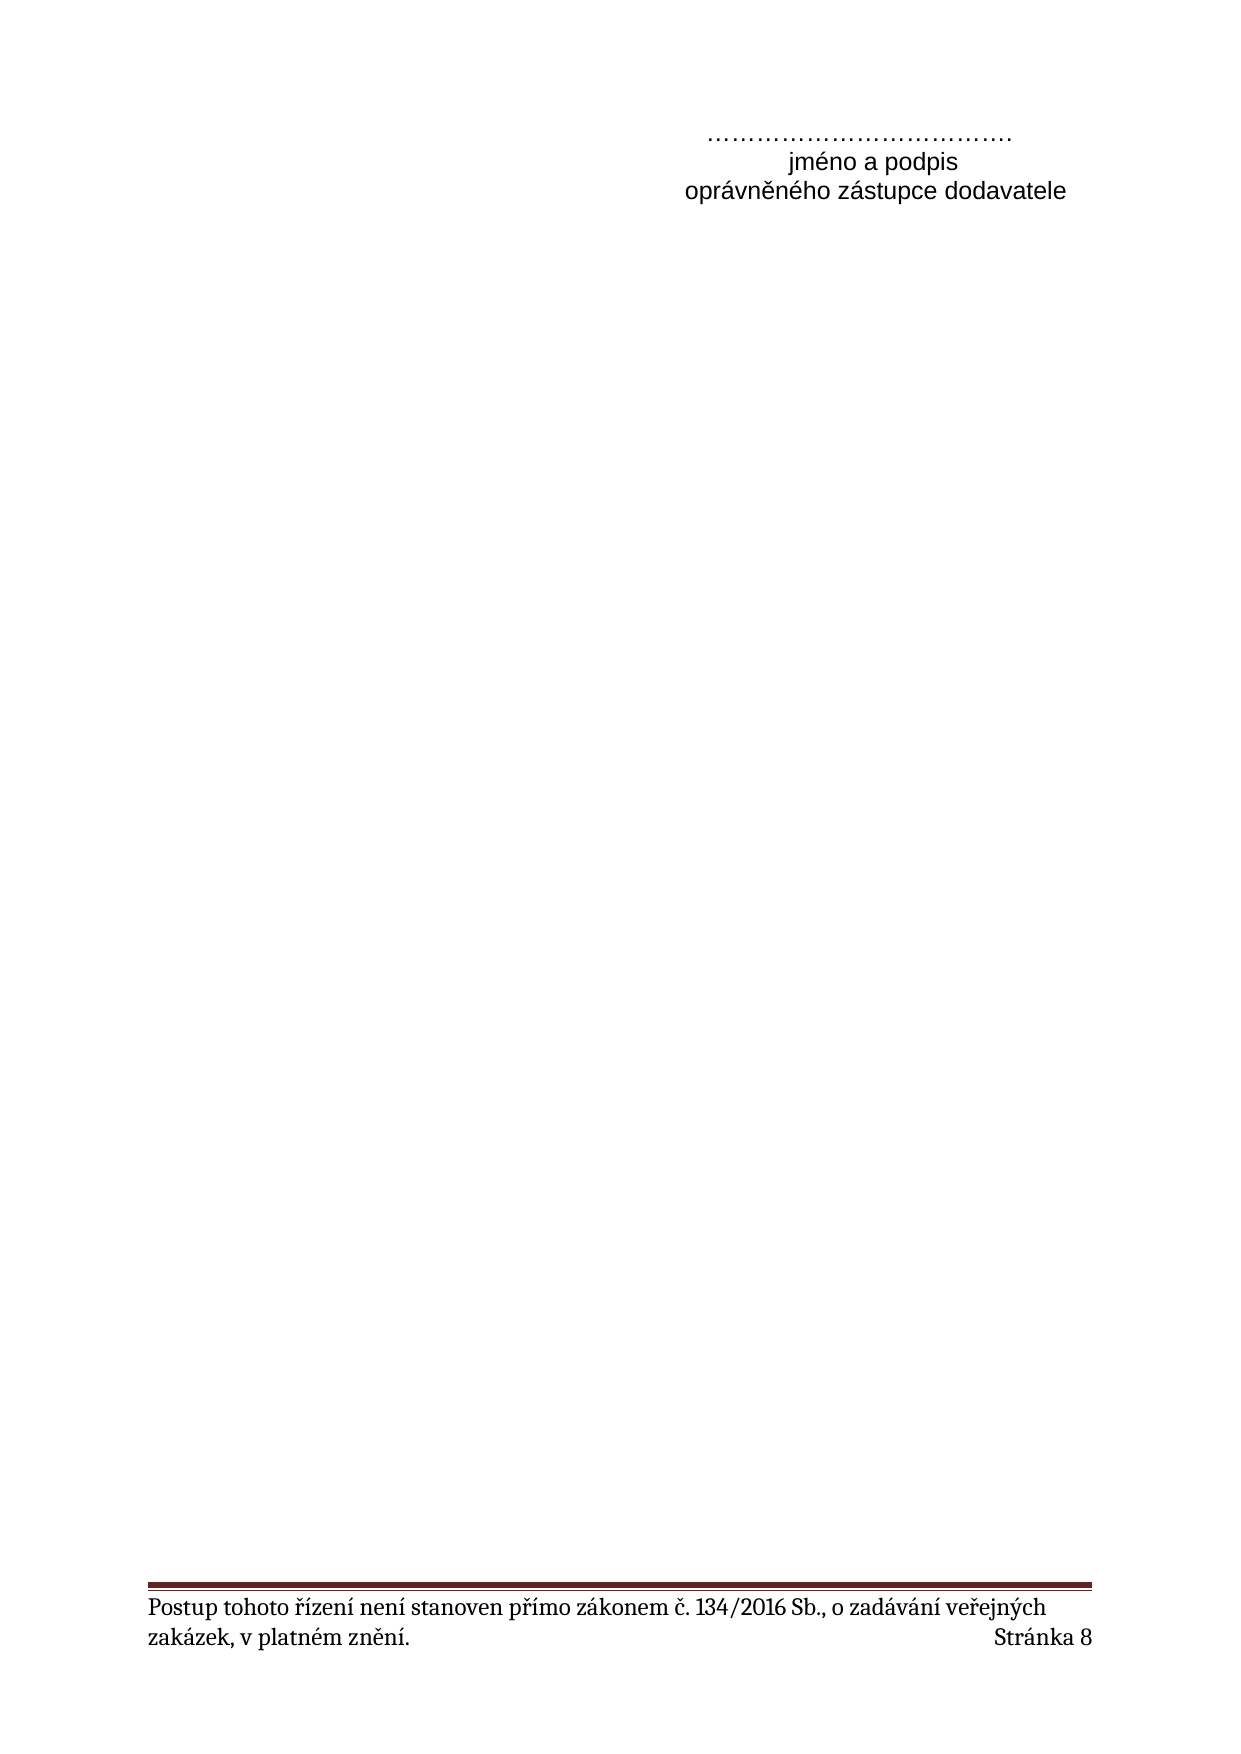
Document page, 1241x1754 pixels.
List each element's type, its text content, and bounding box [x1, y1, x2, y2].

text jméno a podpis [590, 147, 1092, 176]
text oprávněného zástupce dodavatele [590, 176, 1092, 204]
text ………………………………. [664, 118, 1092, 147]
